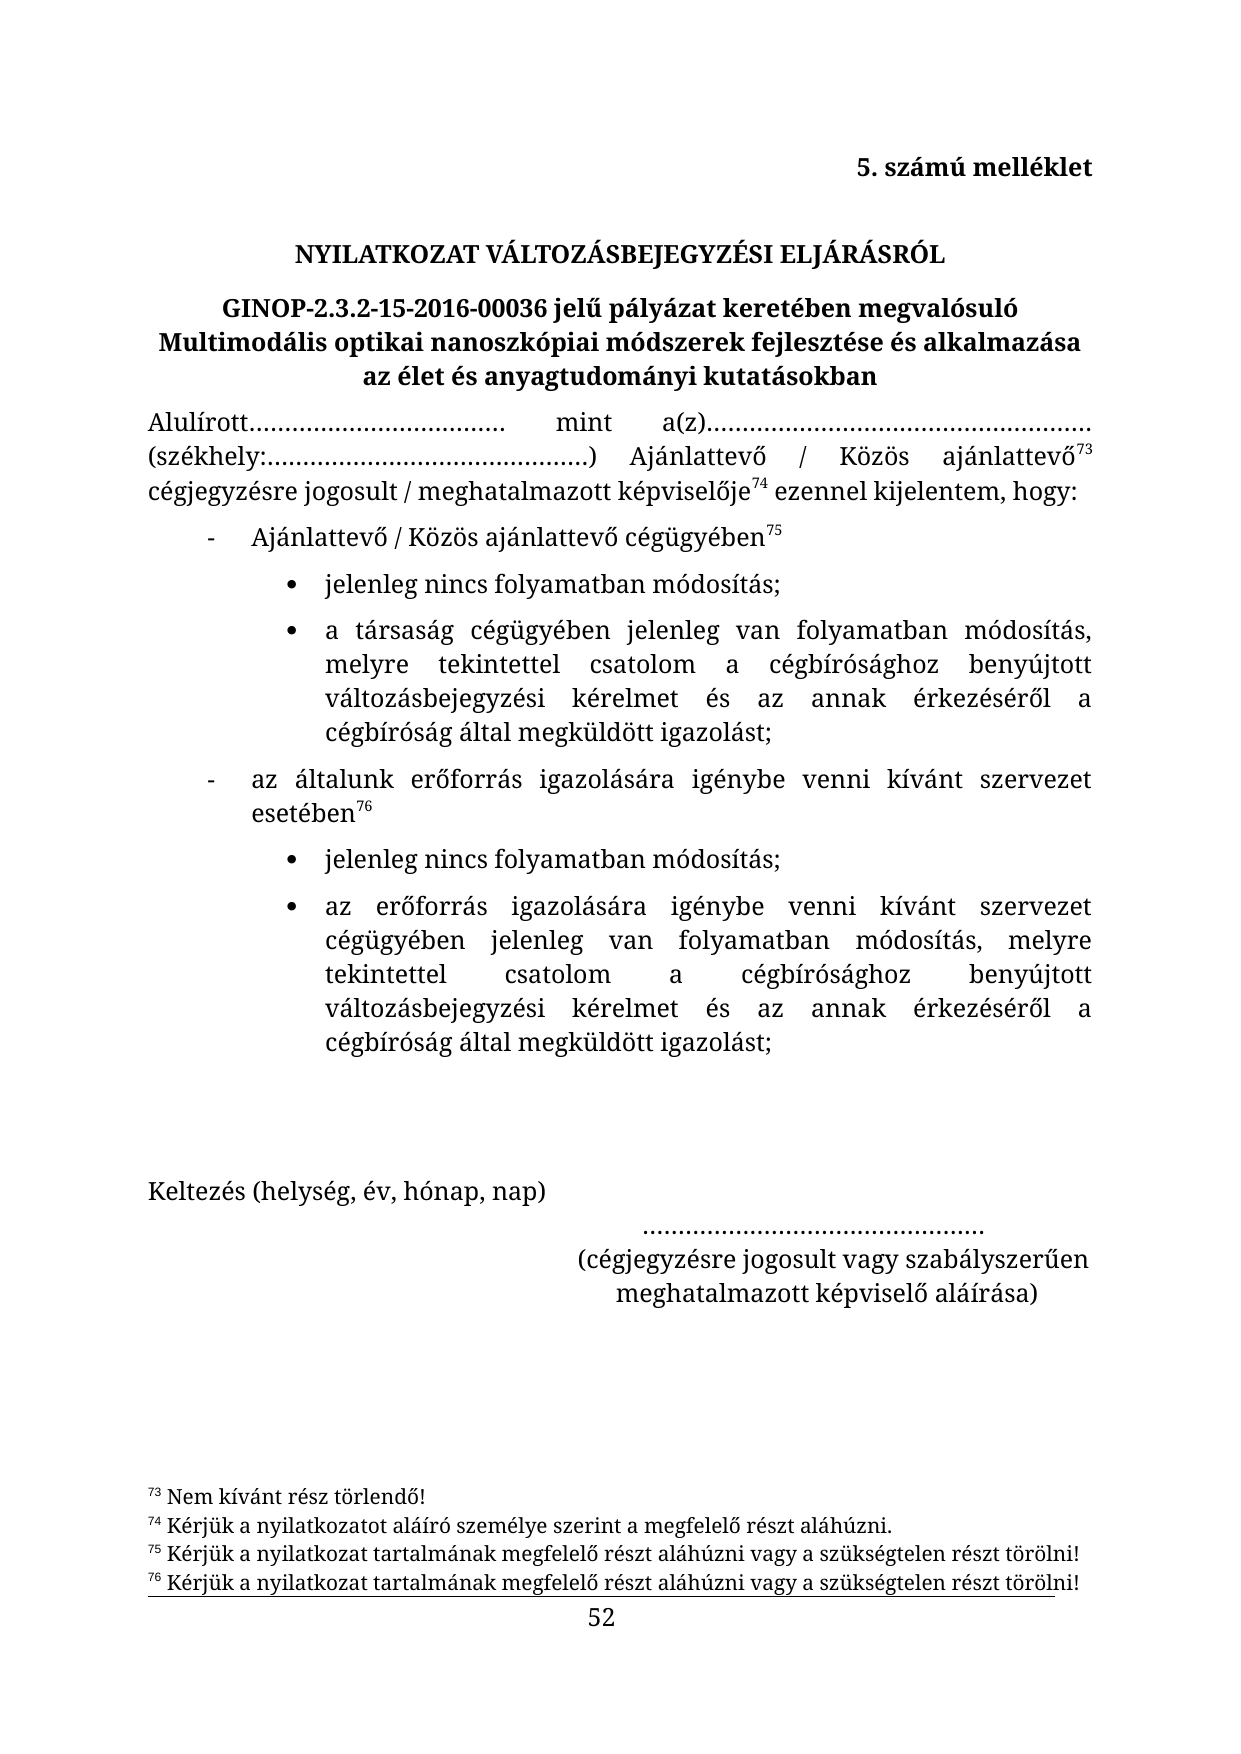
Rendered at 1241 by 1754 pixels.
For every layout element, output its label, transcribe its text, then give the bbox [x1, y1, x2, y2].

text GINOP-2.3.2-15-2016-00036 jelű pályázat keretében megvalósuló Multimodális optikai nanoszkópiai módszerek fejlesztése és alkalmazása az élet és anyagtudományi kutatásokban [148, 290, 1092, 392]
list az általunk erőforrás igazolására igénybe venni kívánt szervezet esetében [207, 762, 1092, 830]
list jelenleg nincs folyamatban módosítás; [287, 566, 1092, 600]
list az erőforrás igazolására igénybe venni kívánt szervezet cégügyében jelenleg van folyamatban módosítás, melyre tekintettel csatolom a cégbírósághoz benyújtott változásbejegyzési kérelmet és az annak érkezéséről a cégbíróság által megküldött igazolást; [287, 889, 1092, 1059]
list jelenleg nincs folyamatban módosítás; [287, 842, 1092, 876]
text 5. számú melléklet [148, 149, 1092, 183]
text (cégjegyzésre jogosult vagy szabályszerűen [148, 1242, 1092, 1276]
list a társaság cégügyében jelenleg van folyamatban módosítás, melyre tekintettel csatolom a cégbírósághoz benyújtott változásbejegyzési kérelmet és az annak érkezéséről a cégbíróság által megküldött igazolást; [287, 613, 1092, 749]
text meghatalmazott képviselő aláírása) [148, 1276, 1092, 1310]
list Ajánlattevő / Közös ajánlattevő cégügyében [207, 520, 1092, 554]
text ………………………………………… [148, 1208, 1092, 1242]
text Keltezés (helység, év, hónap, nap) [148, 1174, 1092, 1208]
text NYILATKOZAT VÁLTOZÁSBEJEGYZÉSI ELJÁRÁSRÓL [148, 237, 1092, 271]
text Alulírott……………………………… mint a(z)……………………………………………… (székhely:………………………………………) Ajánlattevő / Közös ajánlattevő cégjegyzésre jogosult / meghatalmazott képviselője ezennel kijelentem, hogy: [148, 405, 1092, 507]
